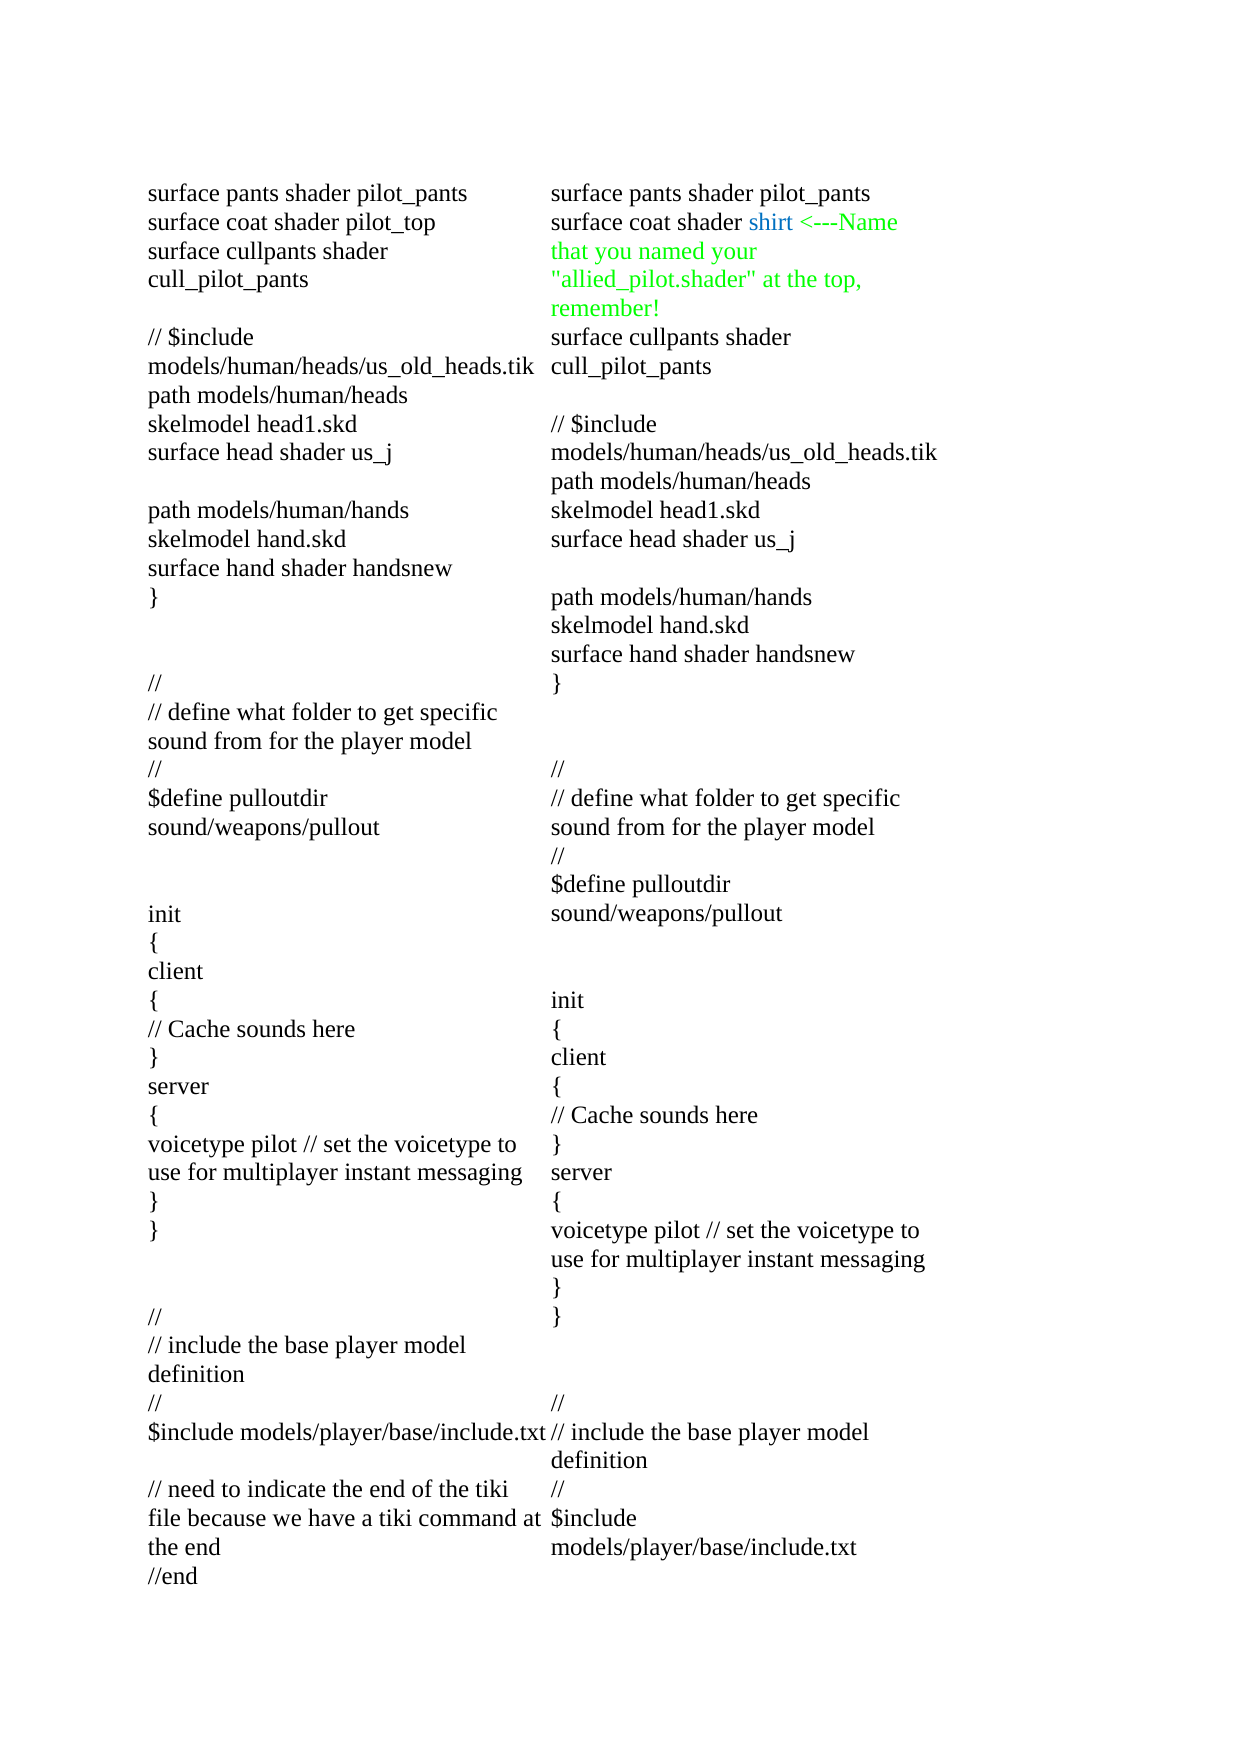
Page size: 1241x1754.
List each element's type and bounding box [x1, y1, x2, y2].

table_header [146, 148, 549, 1591]
table_header [549, 148, 940, 1591]
